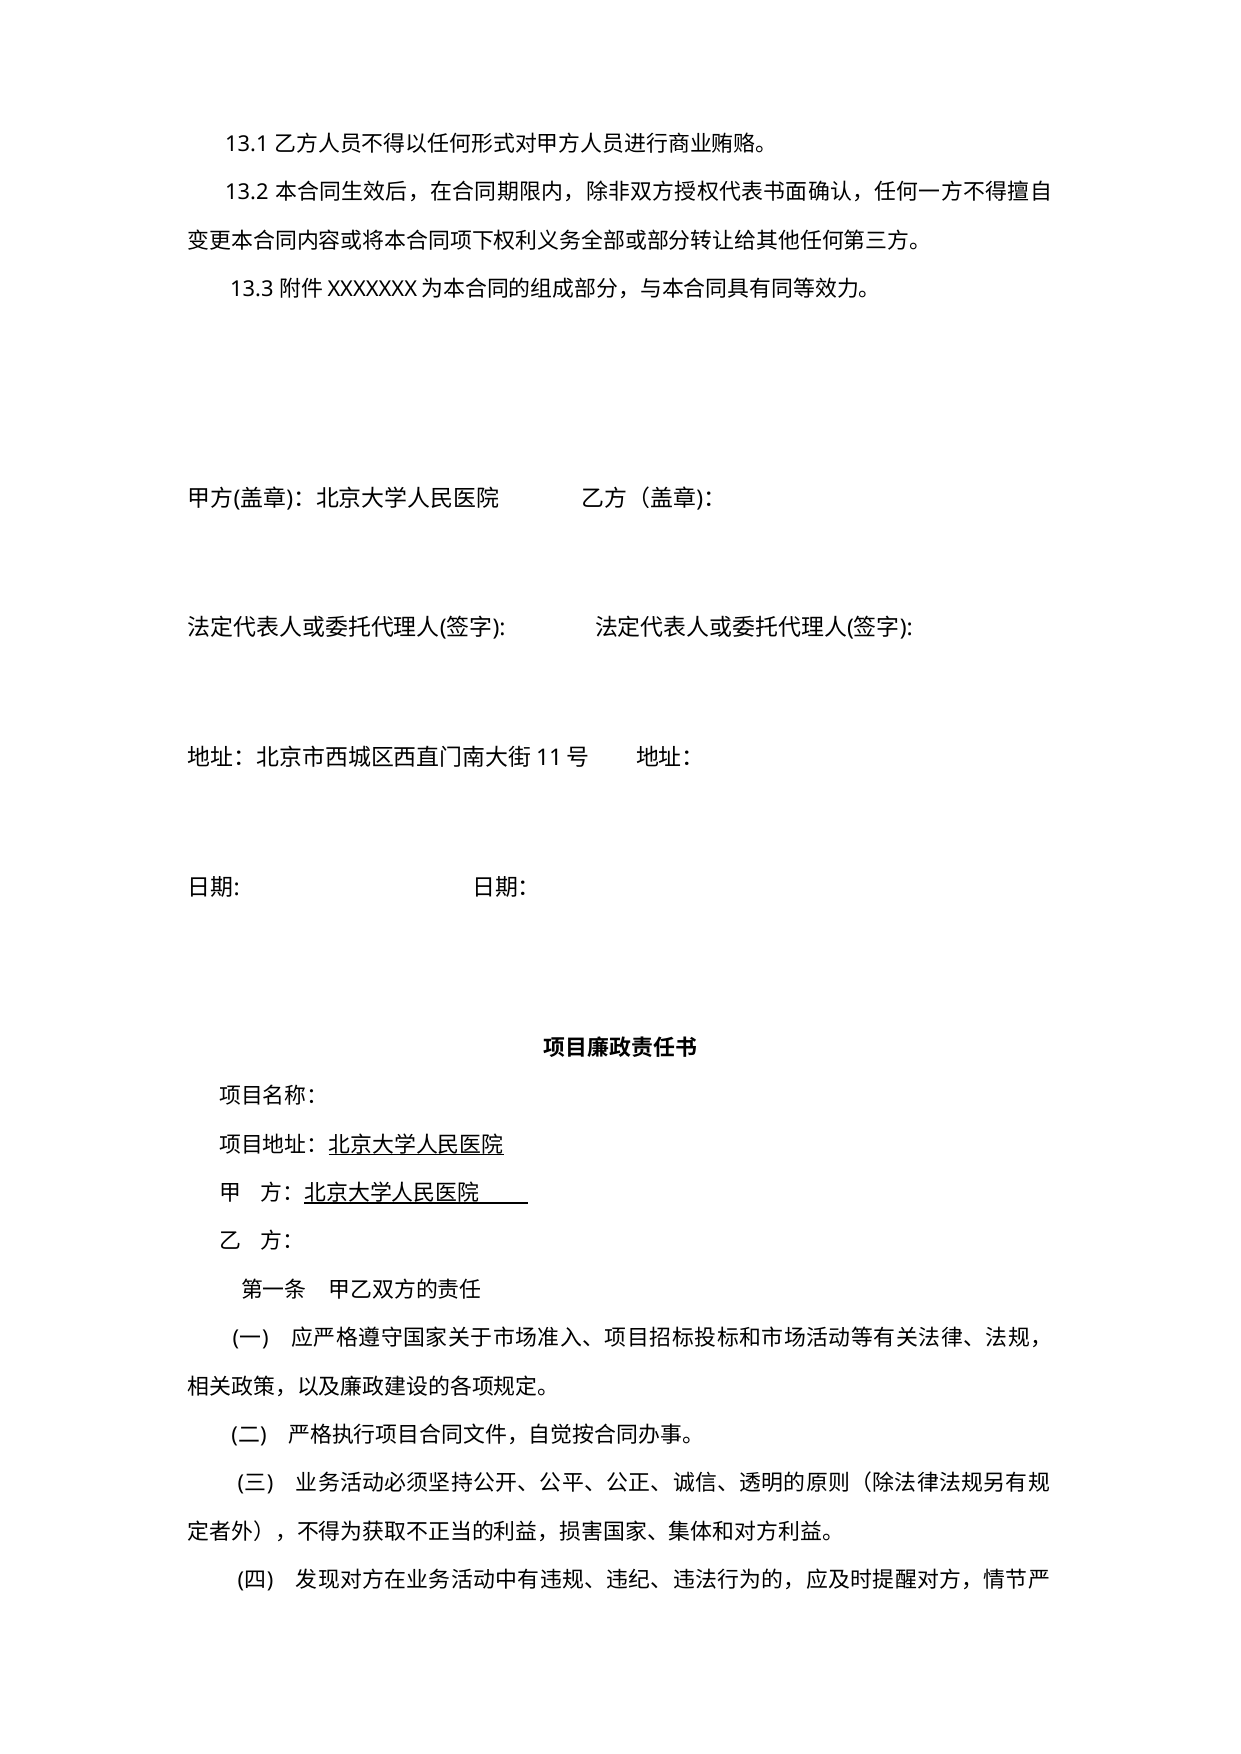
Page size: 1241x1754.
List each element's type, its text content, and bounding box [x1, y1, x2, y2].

text 甲方(盖章)：北京大学人民医院 乙方（盖章)： [187, 464, 1053, 529]
text 甲 方：北京大学人民医院 [169, 1174, 1053, 1207]
text 第一条 甲乙双方的责任 [169, 1271, 1053, 1304]
text 乙 方： [169, 1223, 1053, 1255]
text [187, 1562, 1053, 1594]
text 法定代表人或委托代理人(签字): 法定代表人或委托代理人(签字): [187, 593, 1053, 658]
text 项目名称： [169, 1078, 1053, 1110]
text 项目地址：北京大学人民医院 [169, 1126, 1053, 1159]
text 地址：北京市西城区西直门南大街11号 地址： [187, 723, 1053, 788]
text 日期: 日期： [187, 853, 1053, 918]
text (二) 严格执行项目合同文件，自觉按合同办事。 [187, 1417, 1053, 1449]
text (三) 业务活动必须坚持公开、公平、公正、诚信、透明的原则（除法律法规另有规定者外），不得为获取不正当的利益，损害国家、集体和对方利益。 [187, 1465, 1053, 1546]
text (一) 应严格遵守国家关于市场准入、项目招标投标和市场活动等有关法律、法规，相关政策，以及廉政建设的各项规定。 [187, 1319, 1053, 1401]
text 13.3 附件XXXXXXX为本合同的组成部分，与本合同具有同等效力。 [187, 271, 1053, 303]
text 13.1 乙方人员不得以任何形式对甲方人员进行商业贿赂。 [187, 126, 1053, 158]
text 13.2 本合同生效后，在合同期限内，除非双方授权代表书面确认，任何一方不得擅自变更本合同内容或将本合同项下权利义务全部或部分转让给其他任何第三方。 [187, 174, 1053, 255]
text 项目廉政责任书 [187, 1029, 1053, 1062]
